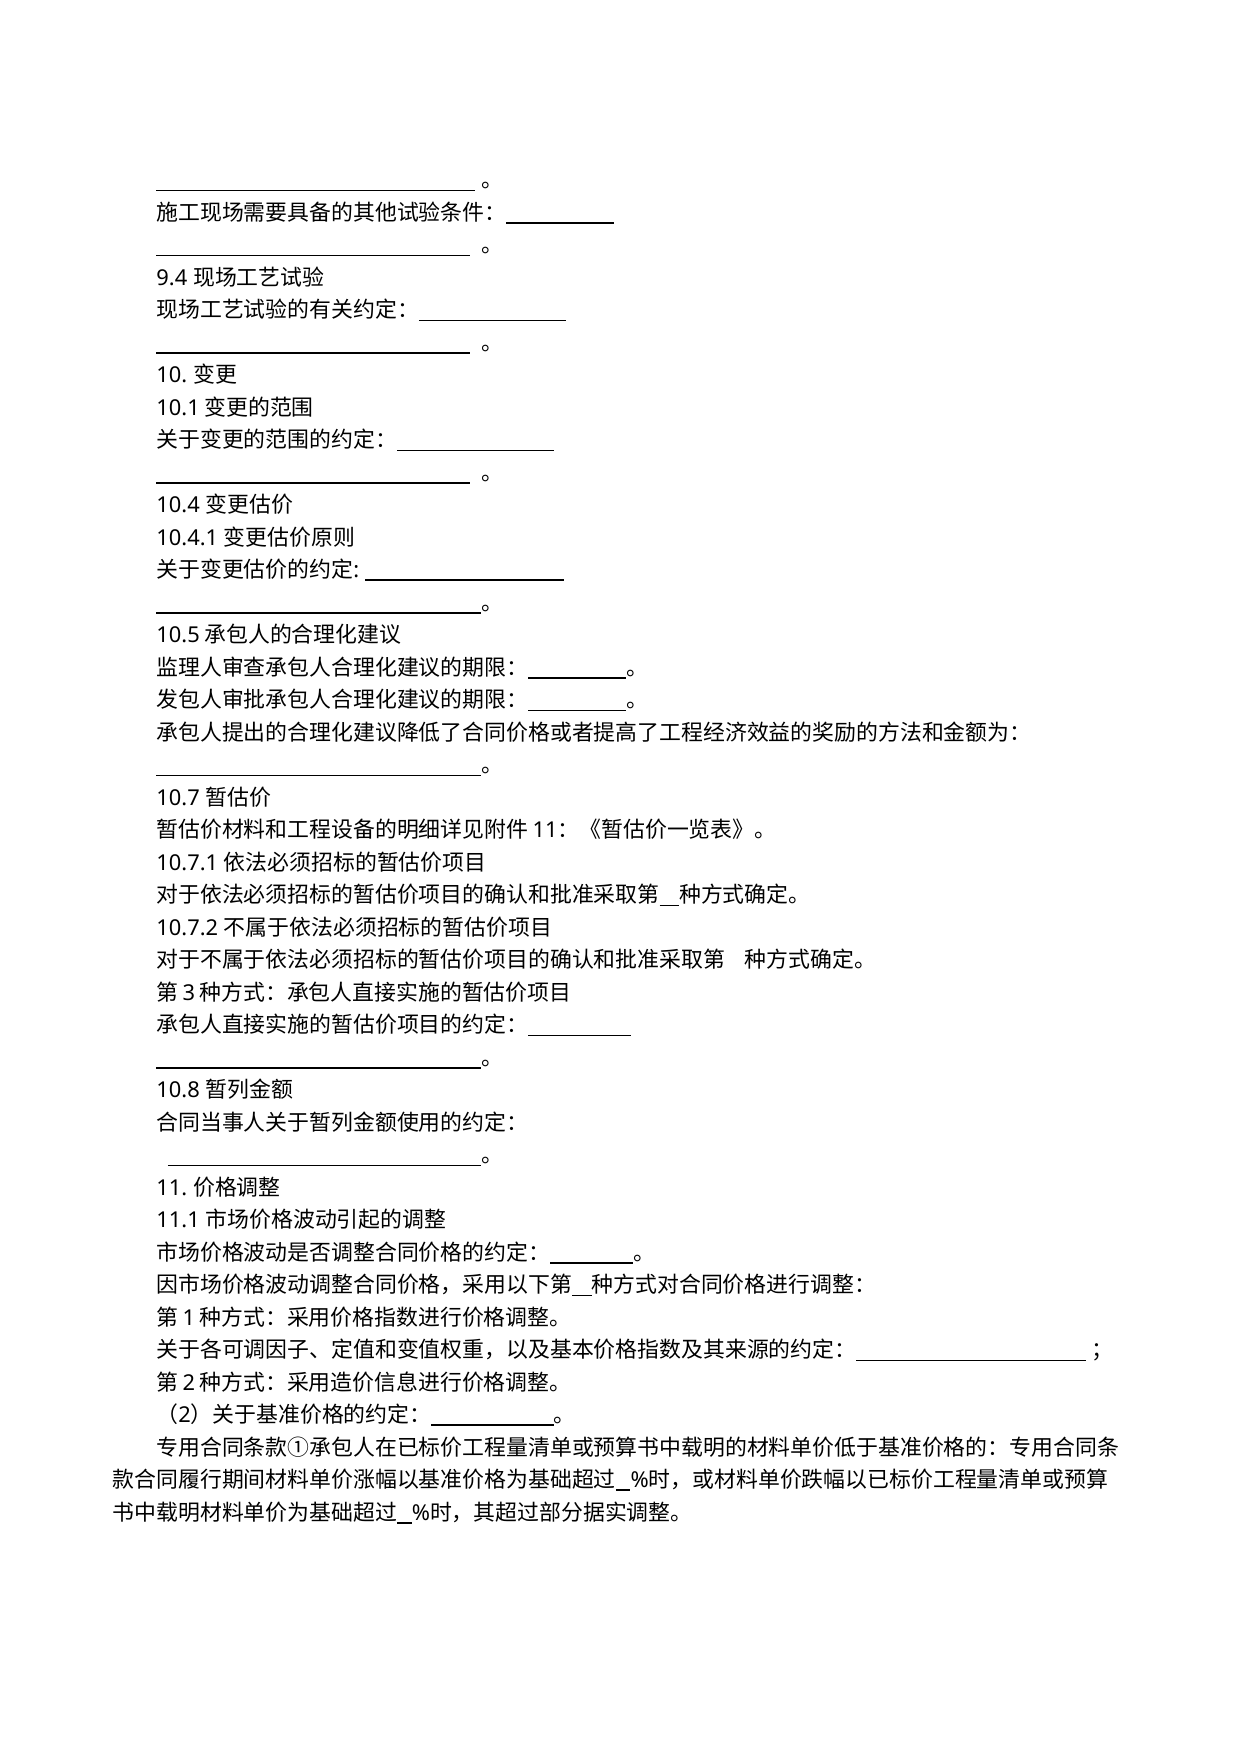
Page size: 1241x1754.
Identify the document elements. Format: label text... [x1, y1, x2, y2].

text 10.1变更的范围 [112, 389, 1128, 422]
text 发包人审批承包人合理化建议的期限： 。 [112, 682, 1128, 714]
text 关于变更的范围的约定： [112, 422, 1128, 454]
text 。 [112, 324, 1128, 357]
text 。 [112, 747, 1128, 779]
text 因市场价格波动调整合同价格，采用以下第 种方式对合同价格进行调整： [112, 1267, 1128, 1299]
text 专用合同条款①承包人在已标价工程量清单或预算书中载明的材料单价低于基准价格的：专用合同条款合同履行期间材料单价涨幅以基准价格为基础超过 %时，或材料单价跌幅以已标价工程量清单或预算书中载明材料单价为基础超过 %时，其超过部分据实调整。 [112, 1429, 1128, 1527]
text 合同当事人关于暂列金额使用的约定： [112, 1104, 1128, 1137]
text 。 [112, 162, 1128, 194]
text 。 [112, 1039, 1128, 1072]
text 10.4 变更估价 [112, 487, 1128, 519]
text 第1种方式：采用价格指数进行价格调整。 [112, 1299, 1128, 1332]
text 10.7.2 不属于依法必须招标的暂估价项目 [112, 909, 1128, 942]
text 。 [112, 227, 1128, 259]
text 10.8 暂列金额 [112, 1072, 1128, 1104]
text 。 [112, 1137, 1128, 1169]
text 暂估价材料和工程设备的明细详见附件11：《暂估价一览表》。 [112, 812, 1128, 844]
text 11. 价格调整 [112, 1169, 1128, 1202]
text （2）关于基准价格的约定： 。 [112, 1397, 1128, 1429]
text 11.1 市场价格波动引起的调整 [112, 1202, 1128, 1234]
text 10.7 暂估价 [112, 779, 1128, 812]
text 承包人提出的合理化建议降低了合同价格或者提高了工程经济效益的奖励的方法和金额为： [112, 714, 1128, 747]
text 10.4.1 变更估价原则 [112, 519, 1128, 552]
text 现场工艺试验的有关约定： [112, 292, 1128, 324]
text 。 [112, 454, 1128, 487]
text 施工现场需要具备的其他试验条件： [112, 194, 1128, 227]
text 对于不属于依法必须招标的暂估价项目的确认和批准采取第 种方式确定。 [112, 942, 1128, 974]
text 对于依法必须招标的暂估价项目的确认和批准采取第 种方式确定。 [112, 877, 1128, 909]
text 第3种方式：承包人直接实施的暂估价项目 [112, 974, 1128, 1007]
text 第2种方式：采用造价信息进行价格调整。 [112, 1364, 1128, 1397]
text 10.7.1 依法必须招标的暂估价项目 [112, 844, 1128, 877]
text 承包人直接实施的暂估价项目的约定： [112, 1007, 1128, 1039]
text 。 [112, 584, 1128, 617]
text 10.5承包人的合理化建议 [112, 617, 1128, 649]
text 监理人审查承包人合理化建议的期限： 。 [112, 649, 1128, 682]
text 关于变更估价的约定: [112, 552, 1128, 584]
text 10. 变更 [112, 357, 1128, 389]
text 关于各可调因子、定值和变值权重，以及基本价格指数及其来源的约定： ； [112, 1332, 1128, 1364]
text 9.4 现场工艺试验 [112, 259, 1128, 292]
text 市场价格波动是否调整合同价格的约定： 。 [112, 1234, 1128, 1267]
